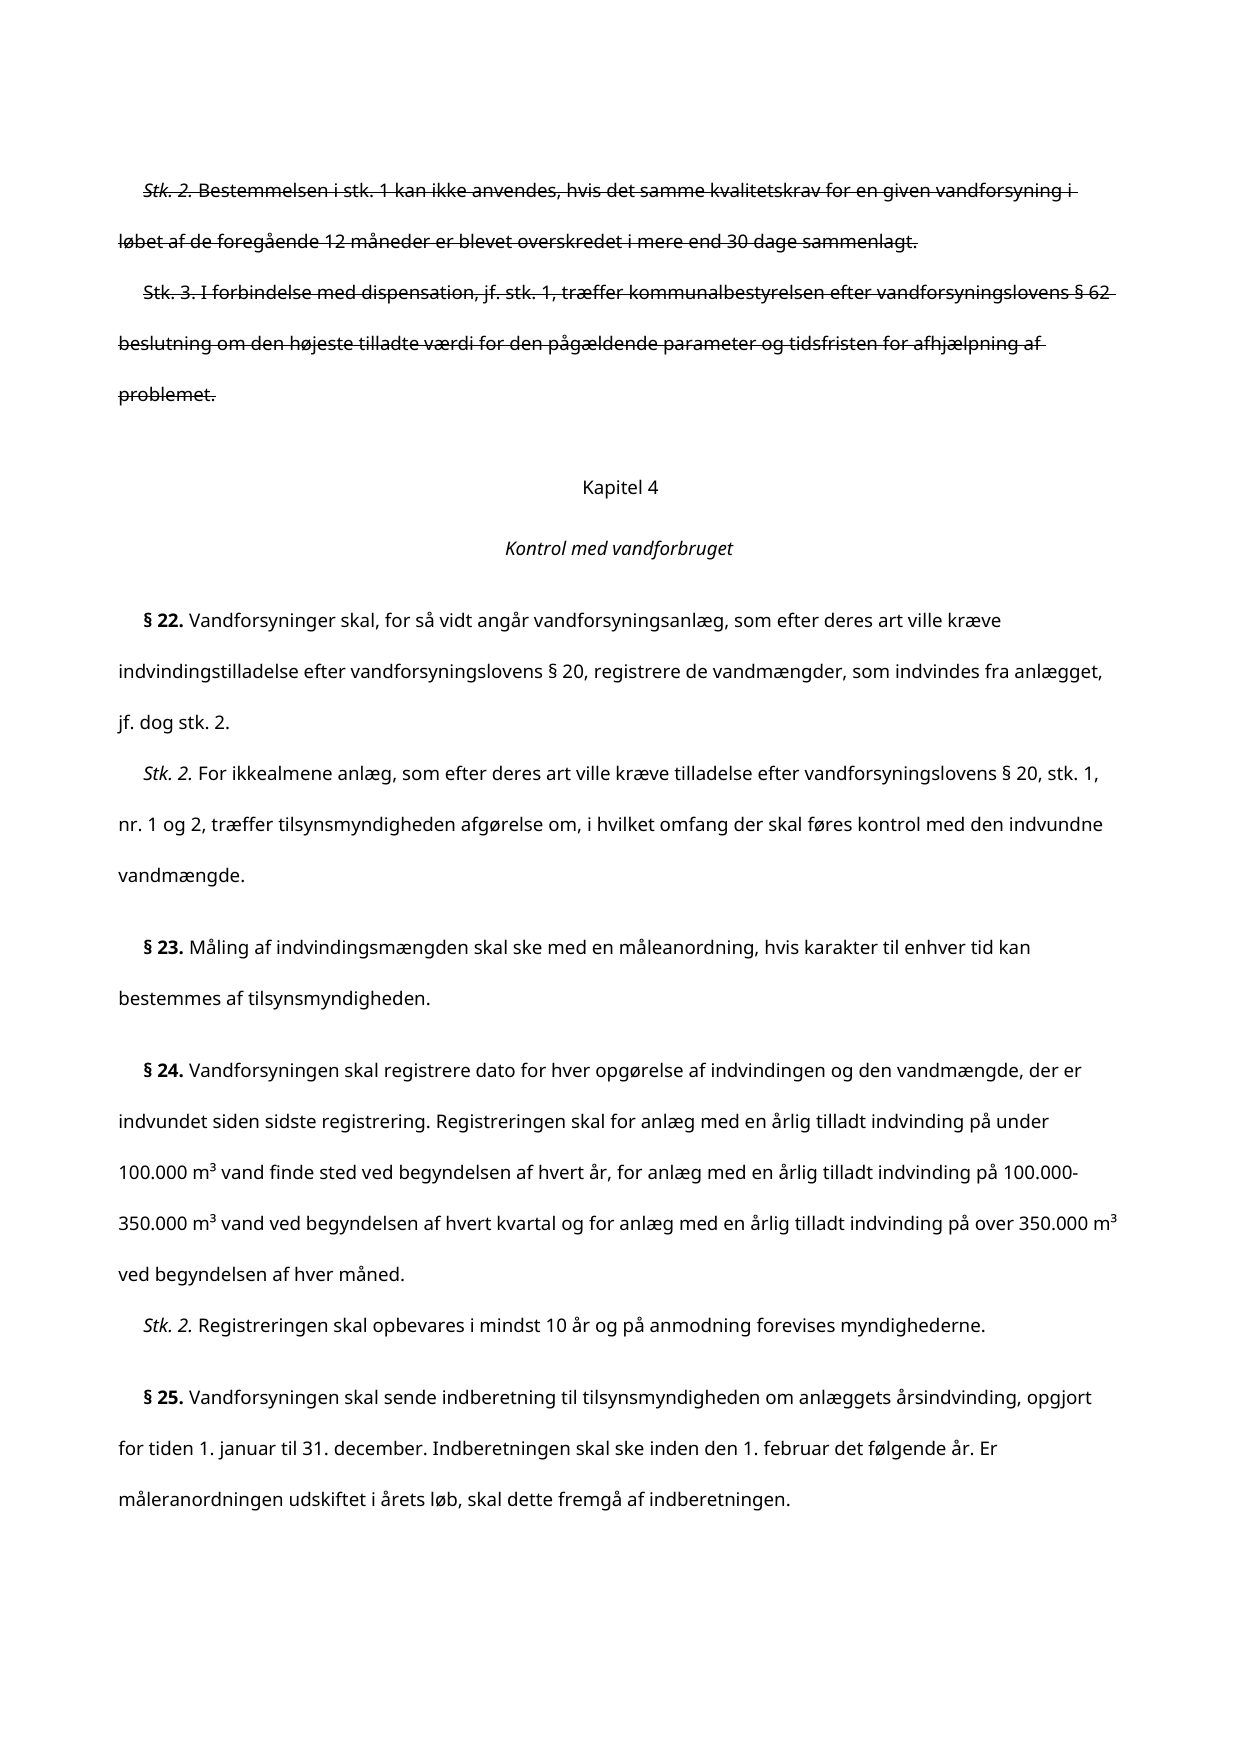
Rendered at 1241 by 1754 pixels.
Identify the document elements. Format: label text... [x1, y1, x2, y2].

text § 22. Vandforsyninger skal, for så vidt angår vandforsyningsanlæg, som efter deres art ville kræve indvindingstilladelse efter vandforsyningslovens § 20, registrere de vandmængder, som indvindes fra anlægget, jf. dog stk. 2. [118, 607, 1122, 735]
text § 23. Måling af indvindingsmængden skal ske med en måleanordning, hvis karakter til enhver tid kan bestemmes af tilsynsmyndigheden. [118, 934, 1122, 1011]
text Kontrol med vandforbruget [118, 536, 1122, 561]
text Stk. 2. For ikkealmene anlæg, som efter deres art ville kræve tilladelse efter vandforsyningslovens § 20, stk. 1, nr. 1 og 2, træffer tilsynsmyndigheden afgørelse om, i hvilket omfang der skal føres kontrol med den indvundne vandmængde. [118, 761, 1122, 888]
text Kapitel 4 [118, 474, 1122, 499]
text Stk. 3. I forbindelse med dispensation, jf. stk. 1, træffer kommunalbestyrelsen efter vandforsyningslovens § 62 beslutning om den højeste tilladte værdi for den pågældende parameter og tidsfristen for afhjælpning af problemet. [118, 279, 1122, 407]
text Stk. 2. Registreringen skal opbevares i mindst 10 år og på anmodning forevises myndighederne. [118, 1313, 1122, 1338]
text Stk. 2. Bestemmelsen i stk. 1 kan ikke anvendes, hvis det samme kvalitetskrav for en given vandforsyning i løbet af de foregående 12 måneder er blevet overskredet i mere end 30 dage sammenlagt. [118, 177, 1122, 254]
text § 25. Vandforsyningen skal sende indberetning til tilsynsmyndigheden om anlæggets årsindvinding, opgjort for tiden 1. januar til 31. december. Indberetningen skal ske inden den 1. februar det følgende år. Er måleranordningen udskiftet i årets løb, skal dette fremgå af indberetningen. [118, 1384, 1122, 1512]
text § 24. Vandforsyningen skal registrere dato for hver opgørelse af indvindingen og den vandmængde, der er indvundet siden sidste registrering. Registreringen skal for anlæg med en årlig tilladt indvinding på under 100.000 m³ vand finde sted ved begyndelsen af hvert år, for anlæg med en årlig tilladt indvinding på 100.000-350.000 m³ vand ved begyndelsen af hvert kvartal og for anlæg med en årlig tilladt indvinding på over 350.000 m³ ved begyndelsen af hver måned. [118, 1057, 1122, 1287]
